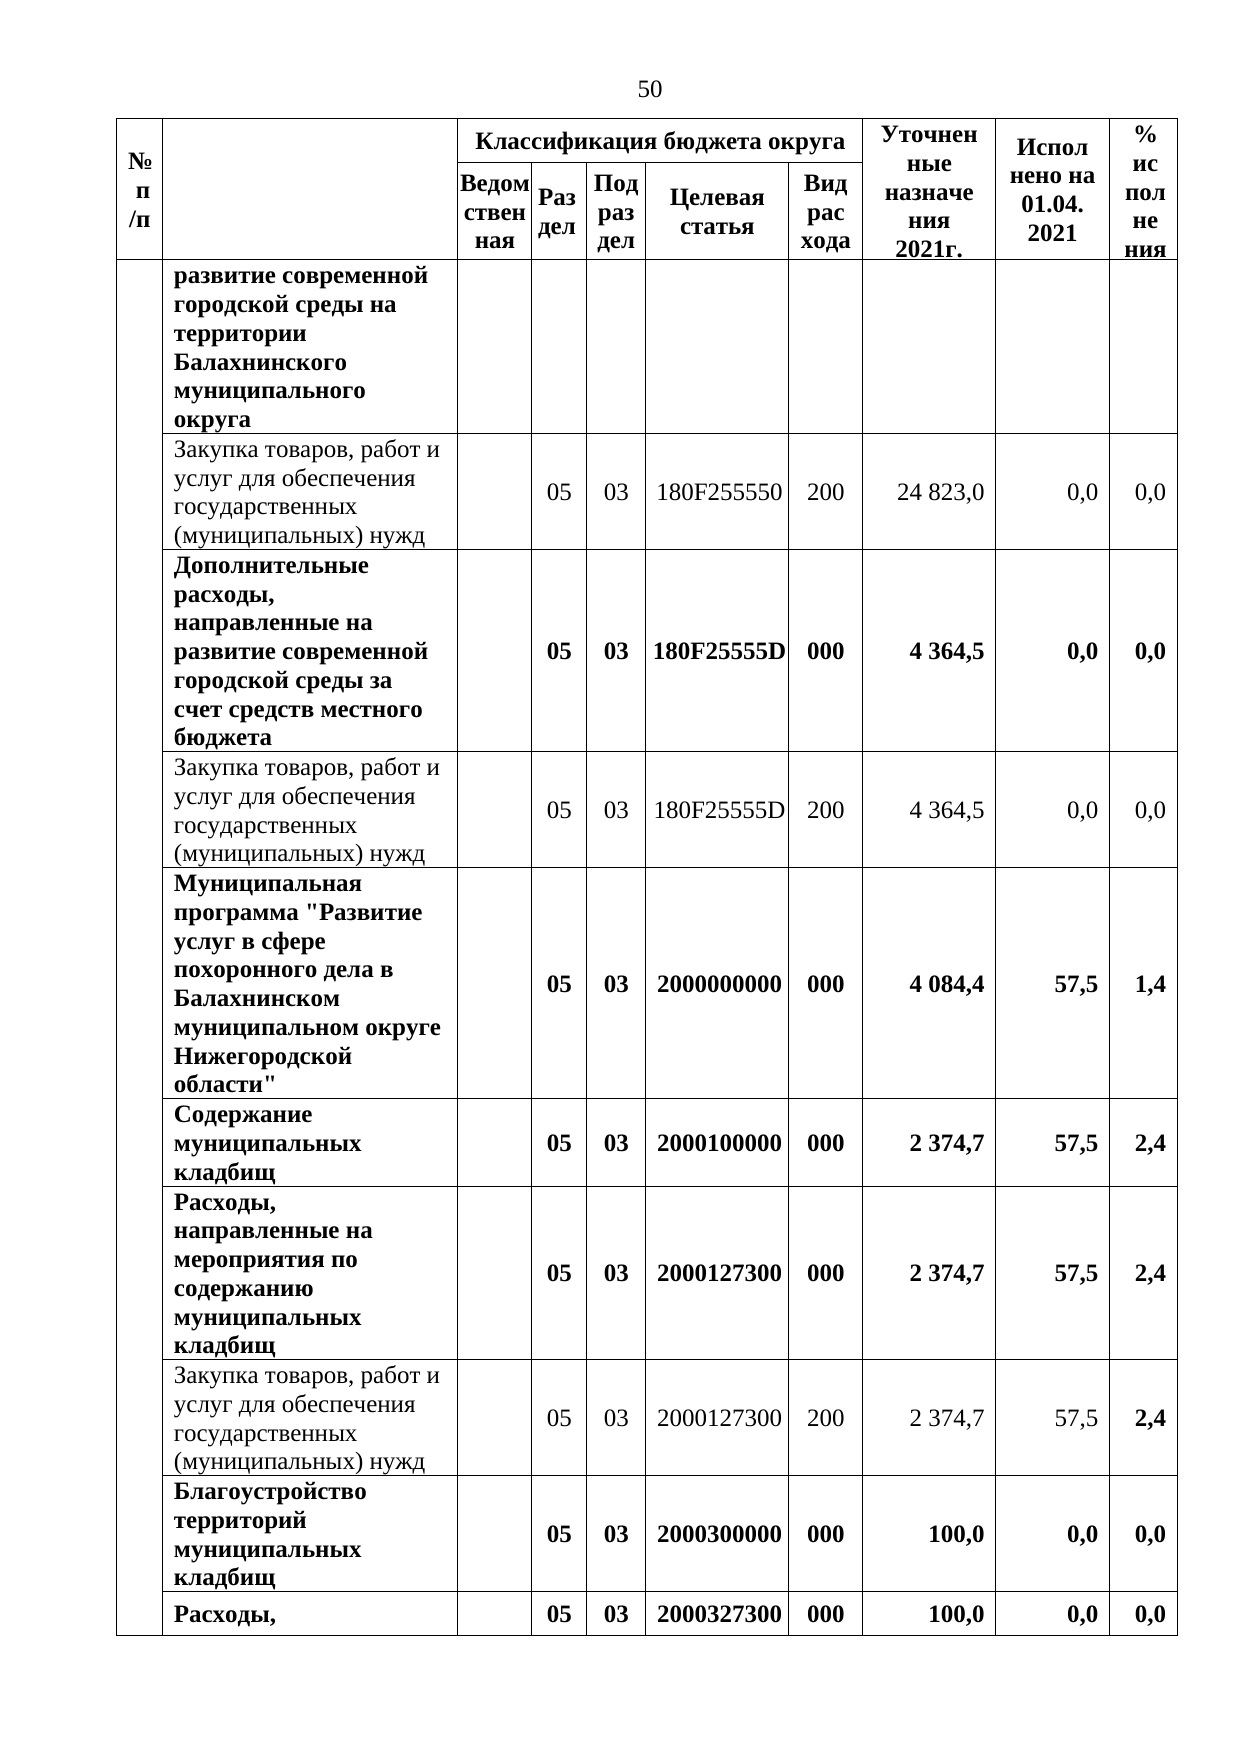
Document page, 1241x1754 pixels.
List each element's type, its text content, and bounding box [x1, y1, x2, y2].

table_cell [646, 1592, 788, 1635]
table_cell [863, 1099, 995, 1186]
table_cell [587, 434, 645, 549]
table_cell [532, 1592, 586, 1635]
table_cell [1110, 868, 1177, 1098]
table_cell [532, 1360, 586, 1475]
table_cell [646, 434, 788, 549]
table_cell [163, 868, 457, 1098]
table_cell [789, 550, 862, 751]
table_cell Ведомственная [458, 163, 531, 259]
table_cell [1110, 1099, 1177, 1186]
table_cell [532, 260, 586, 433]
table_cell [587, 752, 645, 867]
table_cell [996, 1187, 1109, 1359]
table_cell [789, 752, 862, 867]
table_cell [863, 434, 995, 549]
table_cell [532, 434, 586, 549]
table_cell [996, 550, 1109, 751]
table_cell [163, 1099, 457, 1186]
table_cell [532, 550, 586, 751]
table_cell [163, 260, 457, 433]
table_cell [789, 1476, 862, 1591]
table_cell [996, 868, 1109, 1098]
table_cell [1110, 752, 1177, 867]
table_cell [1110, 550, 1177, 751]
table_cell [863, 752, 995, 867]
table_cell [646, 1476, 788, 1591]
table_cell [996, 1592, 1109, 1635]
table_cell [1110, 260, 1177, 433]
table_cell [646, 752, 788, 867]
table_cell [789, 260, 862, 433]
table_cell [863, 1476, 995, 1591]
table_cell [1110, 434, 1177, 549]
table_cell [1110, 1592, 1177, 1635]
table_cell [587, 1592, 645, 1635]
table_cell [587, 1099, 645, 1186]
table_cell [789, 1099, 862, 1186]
table_cell Целевая статья [646, 163, 788, 259]
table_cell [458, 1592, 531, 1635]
table_header % ис пол не ния [1110, 119, 1177, 259]
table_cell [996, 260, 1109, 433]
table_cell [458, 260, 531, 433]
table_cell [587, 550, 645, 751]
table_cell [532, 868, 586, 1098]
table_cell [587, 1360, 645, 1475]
table_header № п/п [117, 119, 162, 259]
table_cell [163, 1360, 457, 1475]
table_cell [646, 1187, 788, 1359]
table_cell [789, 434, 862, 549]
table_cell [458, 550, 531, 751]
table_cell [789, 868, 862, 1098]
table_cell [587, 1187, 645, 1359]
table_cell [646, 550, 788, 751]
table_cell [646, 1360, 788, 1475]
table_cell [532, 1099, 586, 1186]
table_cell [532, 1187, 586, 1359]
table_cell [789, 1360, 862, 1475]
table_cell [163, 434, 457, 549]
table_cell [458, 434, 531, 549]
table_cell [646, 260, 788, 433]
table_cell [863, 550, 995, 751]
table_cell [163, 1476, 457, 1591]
table_cell Раз дел [532, 163, 586, 259]
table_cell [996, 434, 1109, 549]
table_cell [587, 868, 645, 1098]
table_cell Вид рас хода [789, 163, 862, 259]
table_header Испол нено на 01.04. 2021 [996, 119, 1109, 259]
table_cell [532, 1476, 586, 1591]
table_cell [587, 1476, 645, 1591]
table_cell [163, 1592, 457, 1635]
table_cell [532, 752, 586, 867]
table_header [163, 119, 457, 259]
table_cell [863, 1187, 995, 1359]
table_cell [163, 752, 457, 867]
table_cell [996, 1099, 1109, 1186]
table_header Уточненные назначе ния 2021г. [863, 119, 995, 259]
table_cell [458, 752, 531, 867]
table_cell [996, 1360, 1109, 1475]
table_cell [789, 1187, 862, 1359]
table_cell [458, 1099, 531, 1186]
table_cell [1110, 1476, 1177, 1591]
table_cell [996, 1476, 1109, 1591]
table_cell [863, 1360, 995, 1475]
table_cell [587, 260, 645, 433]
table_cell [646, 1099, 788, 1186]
table_cell Под раз дел [587, 163, 645, 259]
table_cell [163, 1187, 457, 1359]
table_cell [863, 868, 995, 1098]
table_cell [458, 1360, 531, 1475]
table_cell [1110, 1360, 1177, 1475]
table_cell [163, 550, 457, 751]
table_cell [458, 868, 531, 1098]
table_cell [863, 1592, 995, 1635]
table_header Классификация бюджета округа [458, 119, 862, 162]
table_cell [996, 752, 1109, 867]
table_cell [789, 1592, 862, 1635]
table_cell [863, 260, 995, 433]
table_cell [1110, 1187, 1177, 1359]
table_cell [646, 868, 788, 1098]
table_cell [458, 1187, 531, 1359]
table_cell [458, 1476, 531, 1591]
